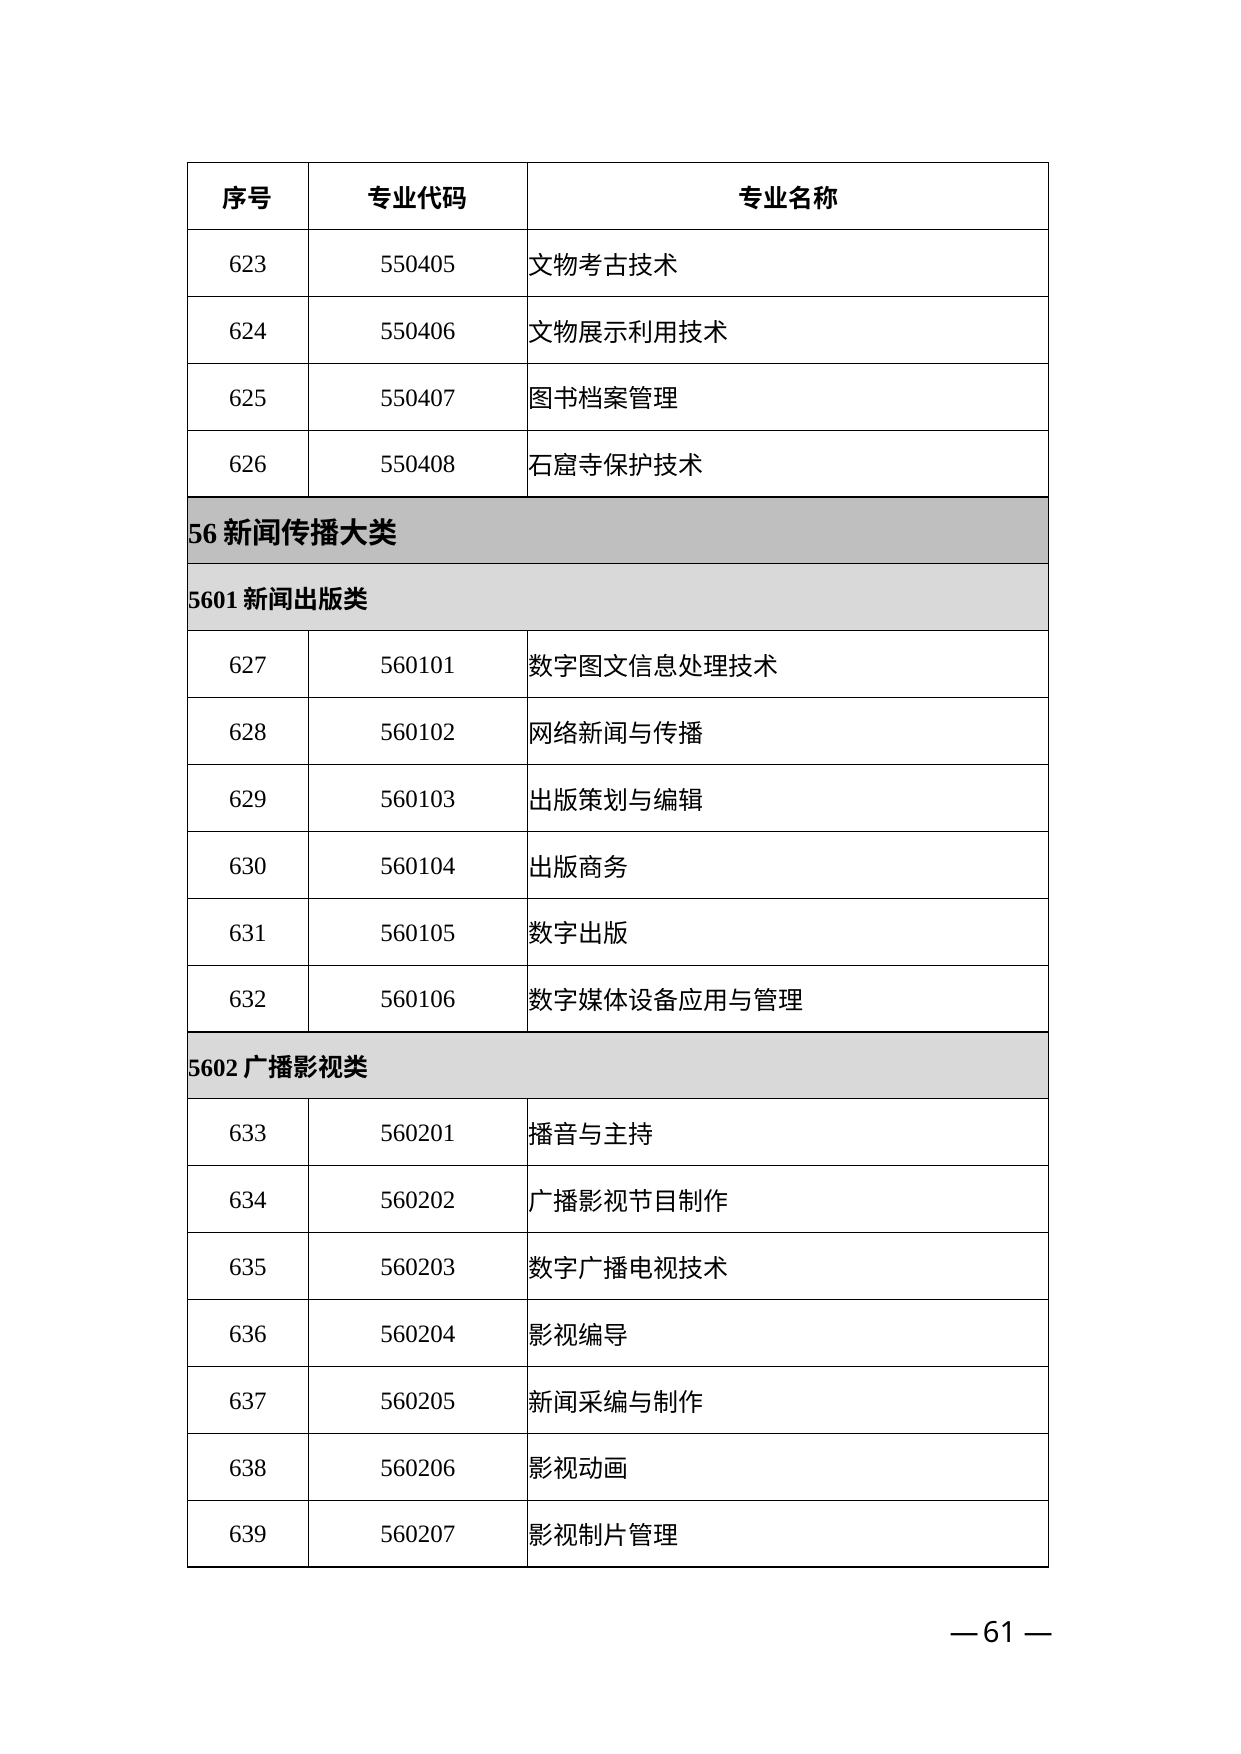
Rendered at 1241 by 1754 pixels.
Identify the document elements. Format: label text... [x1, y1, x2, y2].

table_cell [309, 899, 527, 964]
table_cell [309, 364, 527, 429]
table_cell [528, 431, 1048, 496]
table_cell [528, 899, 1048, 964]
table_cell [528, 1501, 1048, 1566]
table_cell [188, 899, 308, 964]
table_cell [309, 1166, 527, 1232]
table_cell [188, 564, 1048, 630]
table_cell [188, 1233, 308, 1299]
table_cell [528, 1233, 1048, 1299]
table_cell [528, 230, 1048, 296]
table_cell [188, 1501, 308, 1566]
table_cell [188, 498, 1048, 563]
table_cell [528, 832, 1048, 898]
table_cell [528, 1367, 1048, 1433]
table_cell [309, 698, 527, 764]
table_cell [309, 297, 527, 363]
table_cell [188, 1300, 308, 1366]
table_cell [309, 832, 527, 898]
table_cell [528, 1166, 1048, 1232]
table_header 序号 [188, 163, 308, 229]
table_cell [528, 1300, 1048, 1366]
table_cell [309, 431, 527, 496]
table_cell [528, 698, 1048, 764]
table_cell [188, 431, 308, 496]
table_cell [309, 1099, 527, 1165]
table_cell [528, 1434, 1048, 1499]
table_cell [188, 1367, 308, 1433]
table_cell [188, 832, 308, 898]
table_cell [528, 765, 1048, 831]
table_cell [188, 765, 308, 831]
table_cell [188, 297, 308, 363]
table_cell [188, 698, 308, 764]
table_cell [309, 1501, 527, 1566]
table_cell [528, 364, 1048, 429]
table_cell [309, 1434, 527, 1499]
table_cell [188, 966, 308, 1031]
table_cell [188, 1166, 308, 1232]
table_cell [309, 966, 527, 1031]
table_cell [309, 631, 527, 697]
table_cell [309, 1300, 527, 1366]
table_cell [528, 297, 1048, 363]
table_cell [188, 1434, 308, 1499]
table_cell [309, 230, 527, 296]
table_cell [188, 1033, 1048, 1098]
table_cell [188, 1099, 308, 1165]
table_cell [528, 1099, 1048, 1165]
table_header 专业代码 [309, 163, 527, 229]
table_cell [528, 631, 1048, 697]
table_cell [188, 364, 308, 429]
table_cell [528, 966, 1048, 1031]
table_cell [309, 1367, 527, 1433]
table_header 专业名称 [528, 163, 1048, 229]
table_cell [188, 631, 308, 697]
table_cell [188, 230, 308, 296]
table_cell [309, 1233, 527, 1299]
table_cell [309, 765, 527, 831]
